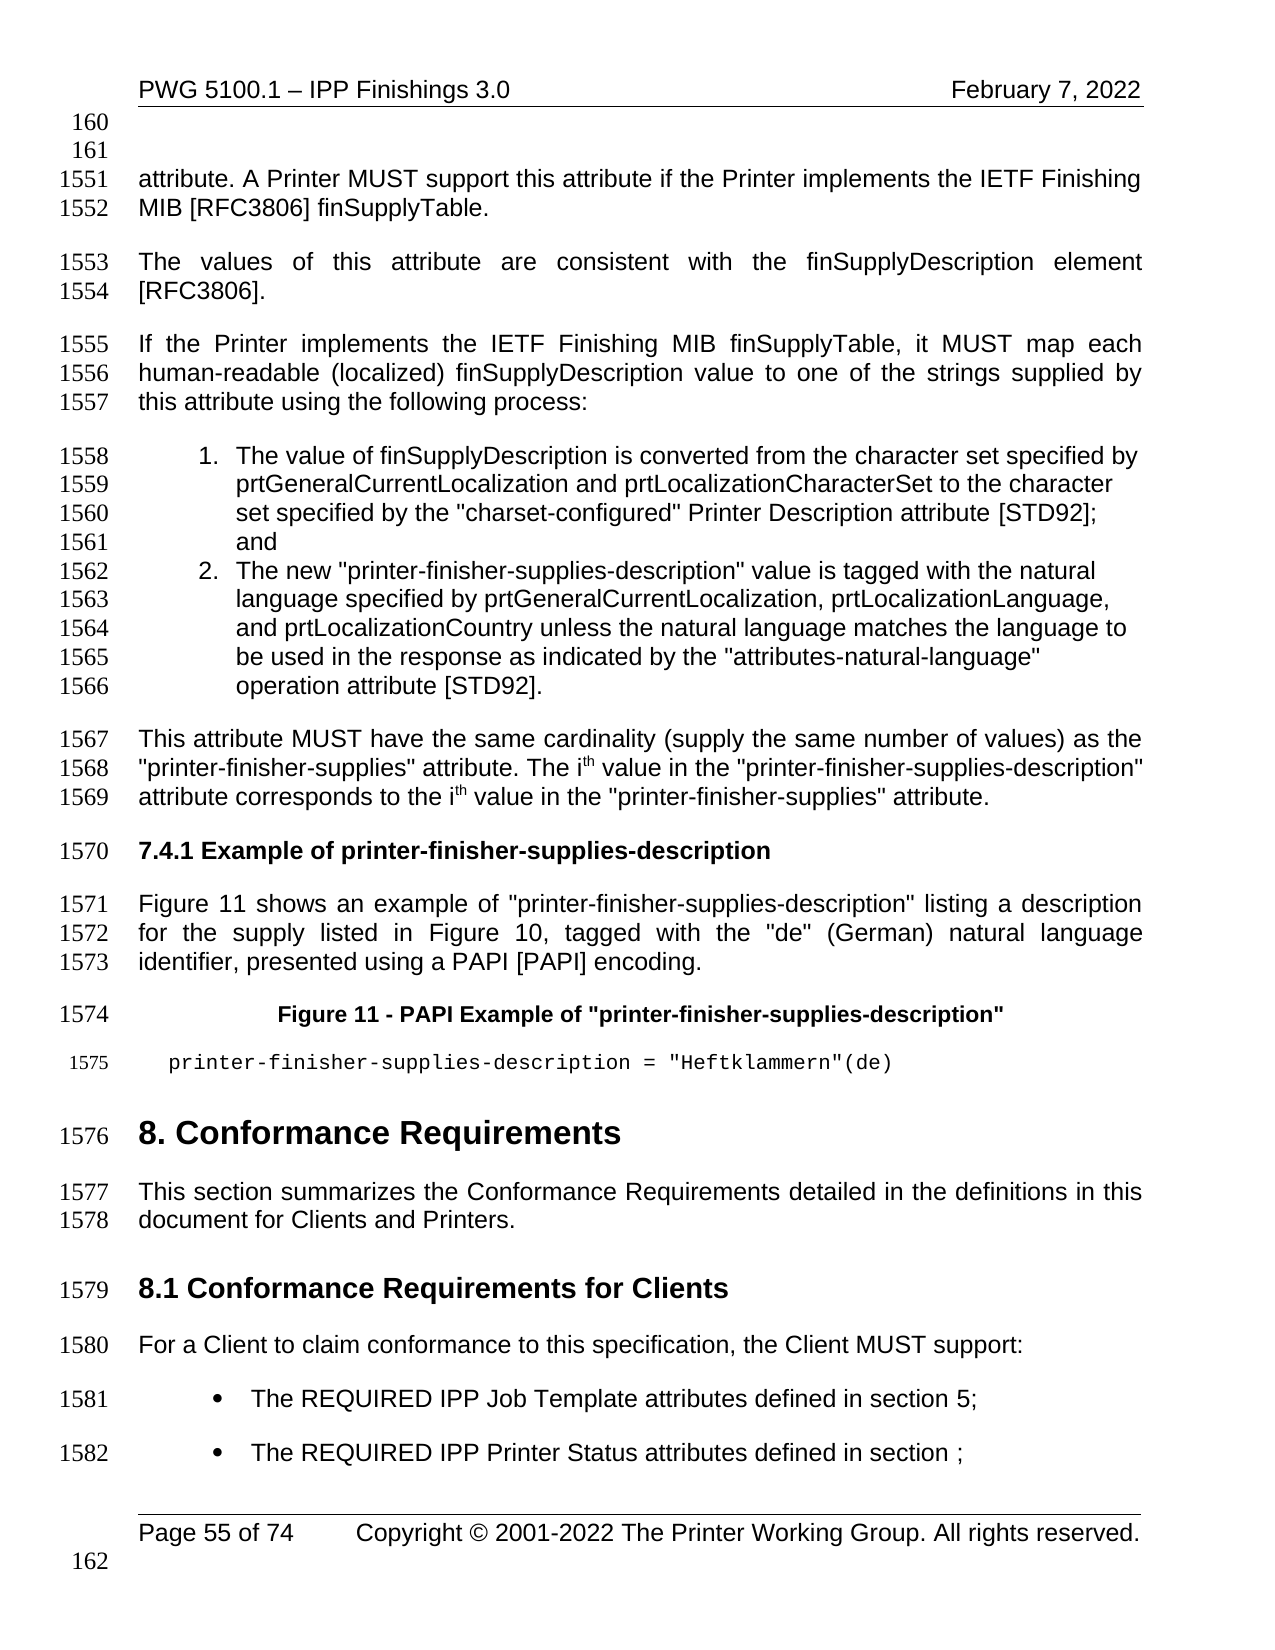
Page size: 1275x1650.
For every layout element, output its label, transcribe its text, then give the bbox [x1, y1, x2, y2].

text If the Printer implements the IETF Finishing MIB finSupplyTable, it MUST map each human-readable (localized) finSupplyDescription value to one of the strings supplied by this attribute using the following process: [138, 329, 1144, 416]
list The REQUIRED IPP Printer Status attributes defined in section 0; [213, 1438, 1144, 1467]
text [138, 164, 1144, 222]
text This attribute MUST have the same cardinality (supply the same number of values) as the "printer-finisher-supplies" attribute. The ith value in the "printer-finisher-supplies-description" attribute corresponds to the ith value in the "printer-finisher-supplies" attribute. [138, 724, 1144, 811]
list The value of finSupplyDescription is converted from the character set specified by prtGeneralCurrentLocalization and prtLocalizationCharacterSet to the character set specified by the "charset-configured" Printer Description attribute [STD92]; and [198, 441, 1144, 556]
list The REQUIRED IPP Job Template attributes defined in section 5; [213, 1384, 1144, 1413]
text For a Client to claim conformance to this specification, the Client MUST support: [138, 1330, 1144, 1359]
text This section summarizes the Conformance Requirements detailed in the definitions in this document for Clients and Printers. [138, 1177, 1144, 1234]
text Conformance Requirements for Clients [138, 1272, 1144, 1305]
text Conformance Requirements [138, 1113, 1144, 1152]
text Figure 11 shows an example of "printer-finisher-supplies-description" listing a description for the supply listed in Figure 10, tagged with the "de" (German) natural language identifier, presented using a PAPI [PAPI] encoding. [138, 889, 1144, 976]
text Figure 11 - PAPI Example of "printer-finisher-supplies-description" [138, 1001, 1144, 1027]
text printer-finisher-supplies-description = "Heftklammern"(de) [168, 1052, 1144, 1076]
list The new "printer-finisher-supplies-description" value is tagged with the natural language specified by prtGeneralCurrentLocalization, prtLocalizationLanguage, and prtLocalizationCountry unless the natural language matches the language to be used in the response as indicated by the "attributes-natural-language" operation attribute [STD92]. [198, 556, 1144, 699]
text Example of printer-finisher-supplies-description [138, 836, 1144, 864]
text The values of this attribute are consistent with the finSupplyDescription element [RFC3806]. [138, 247, 1144, 304]
